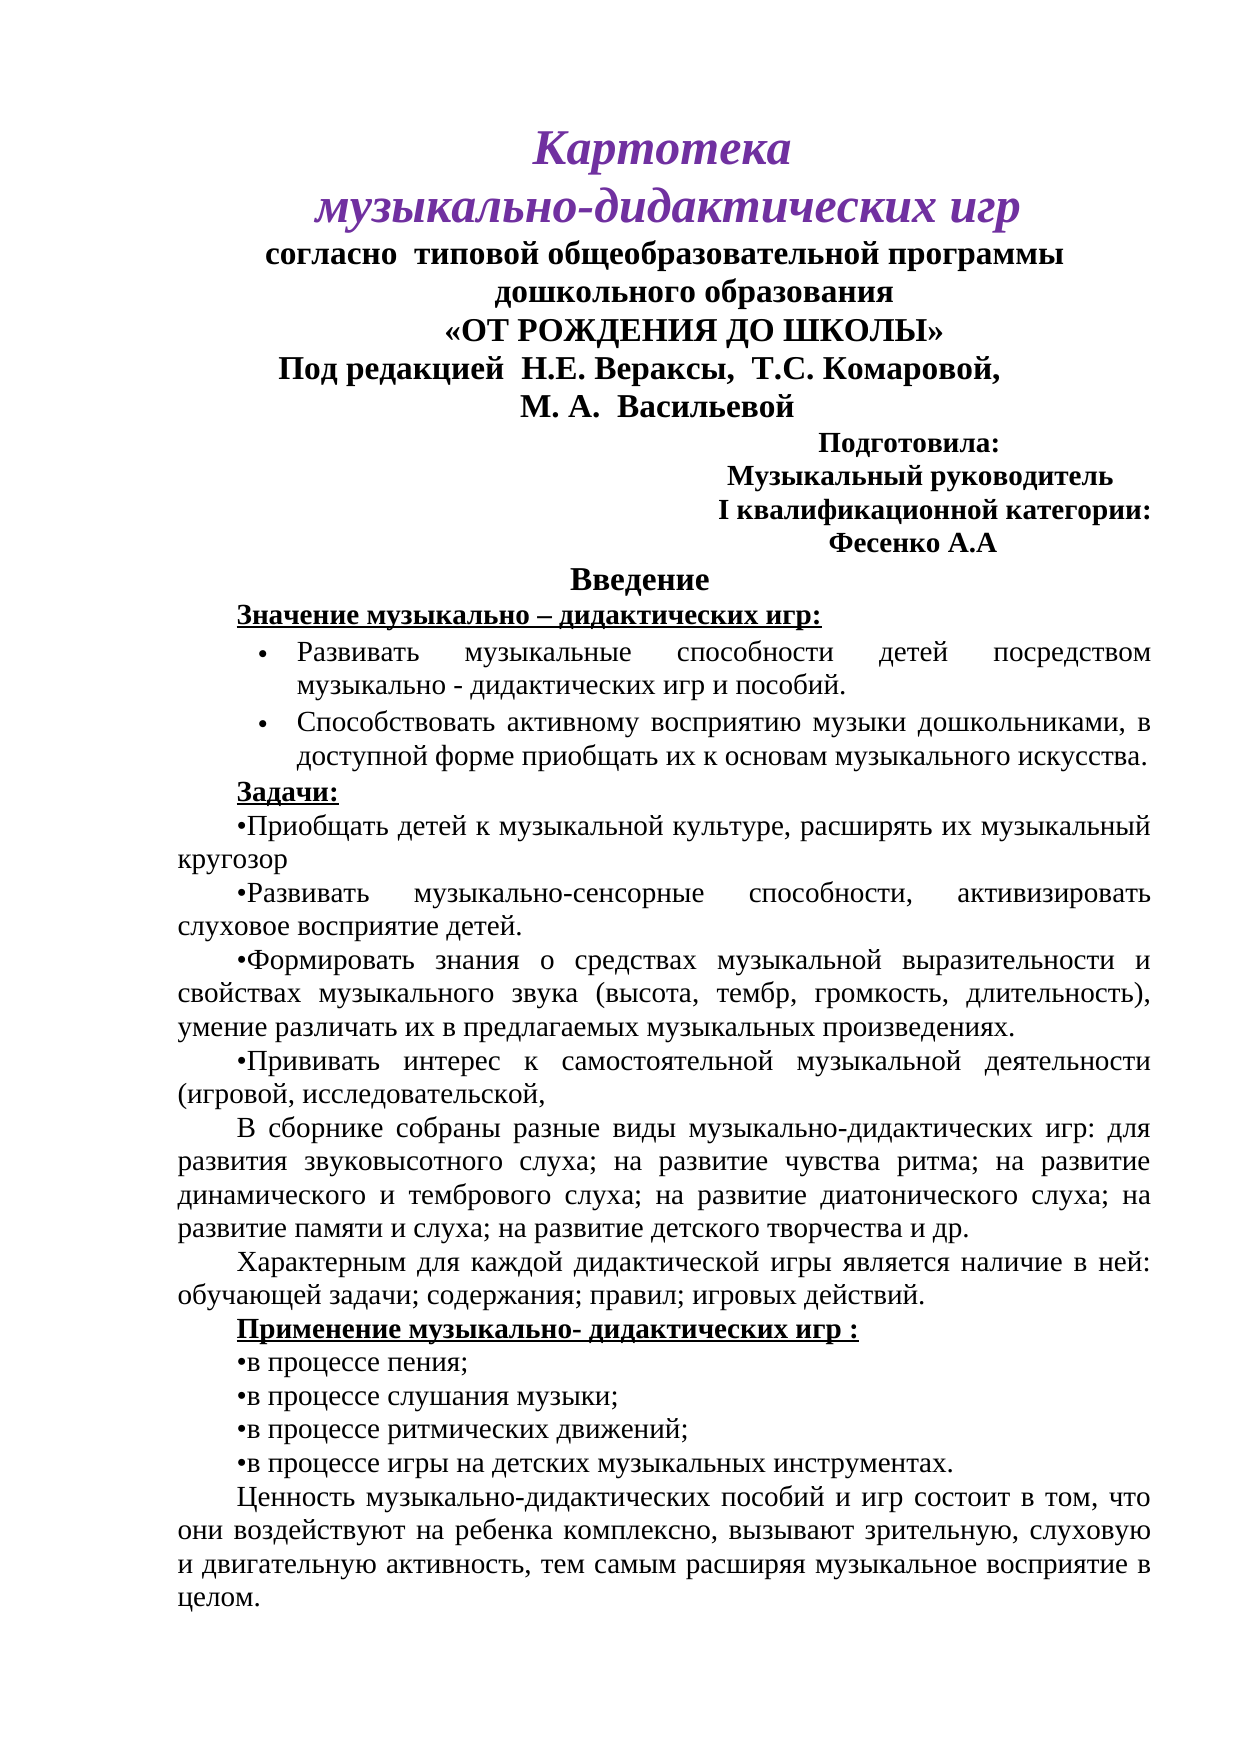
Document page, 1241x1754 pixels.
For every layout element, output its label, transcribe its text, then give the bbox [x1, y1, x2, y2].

text •Прививать интерес к самостоятельной музыкальной деятельности (игровой, исследовательской, [177, 1043, 1152, 1110]
text Под редакцией Н.Е. Вераксы, Т.С. Комаровой, [177, 348, 1152, 386]
text В сборнике собраны разные виды музыкально-дидактических игр: для развития звуковысотного слуха; на развитие чувства ритма; на развитие динамического и тембрового слуха; на развитие диатонического слуха; на развитие памяти и слуха; на развитие детского творчества и др. [177, 1110, 1152, 1244]
text Задачи: [177, 774, 1152, 808]
text •в процессе слушания музыки; [177, 1378, 1152, 1412]
text Картотека [177, 118, 1152, 176]
text •в процессе игры на детских музыкальных инструментах. [177, 1445, 1152, 1479]
list Развивать музыкальные способности детей посредством музыкально - дидактических игр и пособий. [259, 634, 1152, 701]
text Музыкальный руководитель [177, 458, 1152, 492]
text Значение музыкально – дидактических игр: [177, 597, 1152, 631]
text «ОТ РОЖДЕНИЯ ДО ШКОЛЫ» [177, 310, 1152, 348]
text Фесенко А.А [177, 525, 1152, 559]
text •в процессе пения; [177, 1344, 1152, 1378]
text •в процессе ритмических движений; [177, 1412, 1152, 1445]
text І квалификационной категории: [177, 492, 1152, 525]
text музыкально-дидактических игр [177, 176, 1152, 233]
text •Приобщать детей к музыкальной культуре, расширять их музыкальный кругозор [177, 808, 1152, 875]
text Применение музыкально- дидактических игр : [177, 1311, 1152, 1344]
text дошкольного образования [177, 271, 1152, 310]
text Характерным для каждой дидактической игры является наличие в ней: обучающей задачи; содержания; правил; игровых действий. [177, 1244, 1152, 1311]
text согласно типовой общеобразовательной программы [177, 233, 1152, 271]
text Ценность музыкально-дидактических пособий и игр состоит в том, что они воздействуют на ребенка комплексно, вызывают зрительную, слуховую и двигательную активность, тем самым расширяя музыкальное восприятие в целом. [177, 1479, 1152, 1613]
text М. А. Васильевой [177, 386, 1152, 425]
list Способствовать активному восприятию музыки дошкольниками, в доступной форме приобщать их к основам музыкального искусства. [259, 704, 1152, 771]
text Подготовила: [177, 425, 1152, 458]
text •Формировать знания о средствах музыкальной выразительности и свойствах музыкального звука (высота, тембр, громкость, длительность), умение различать их в предлагаемых музыкальных произведениях. [177, 942, 1152, 1043]
text •Развивать музыкально-сенсорные способности, активизировать слуховое восприятие детей. [177, 875, 1152, 942]
text Введение [177, 559, 1152, 597]
